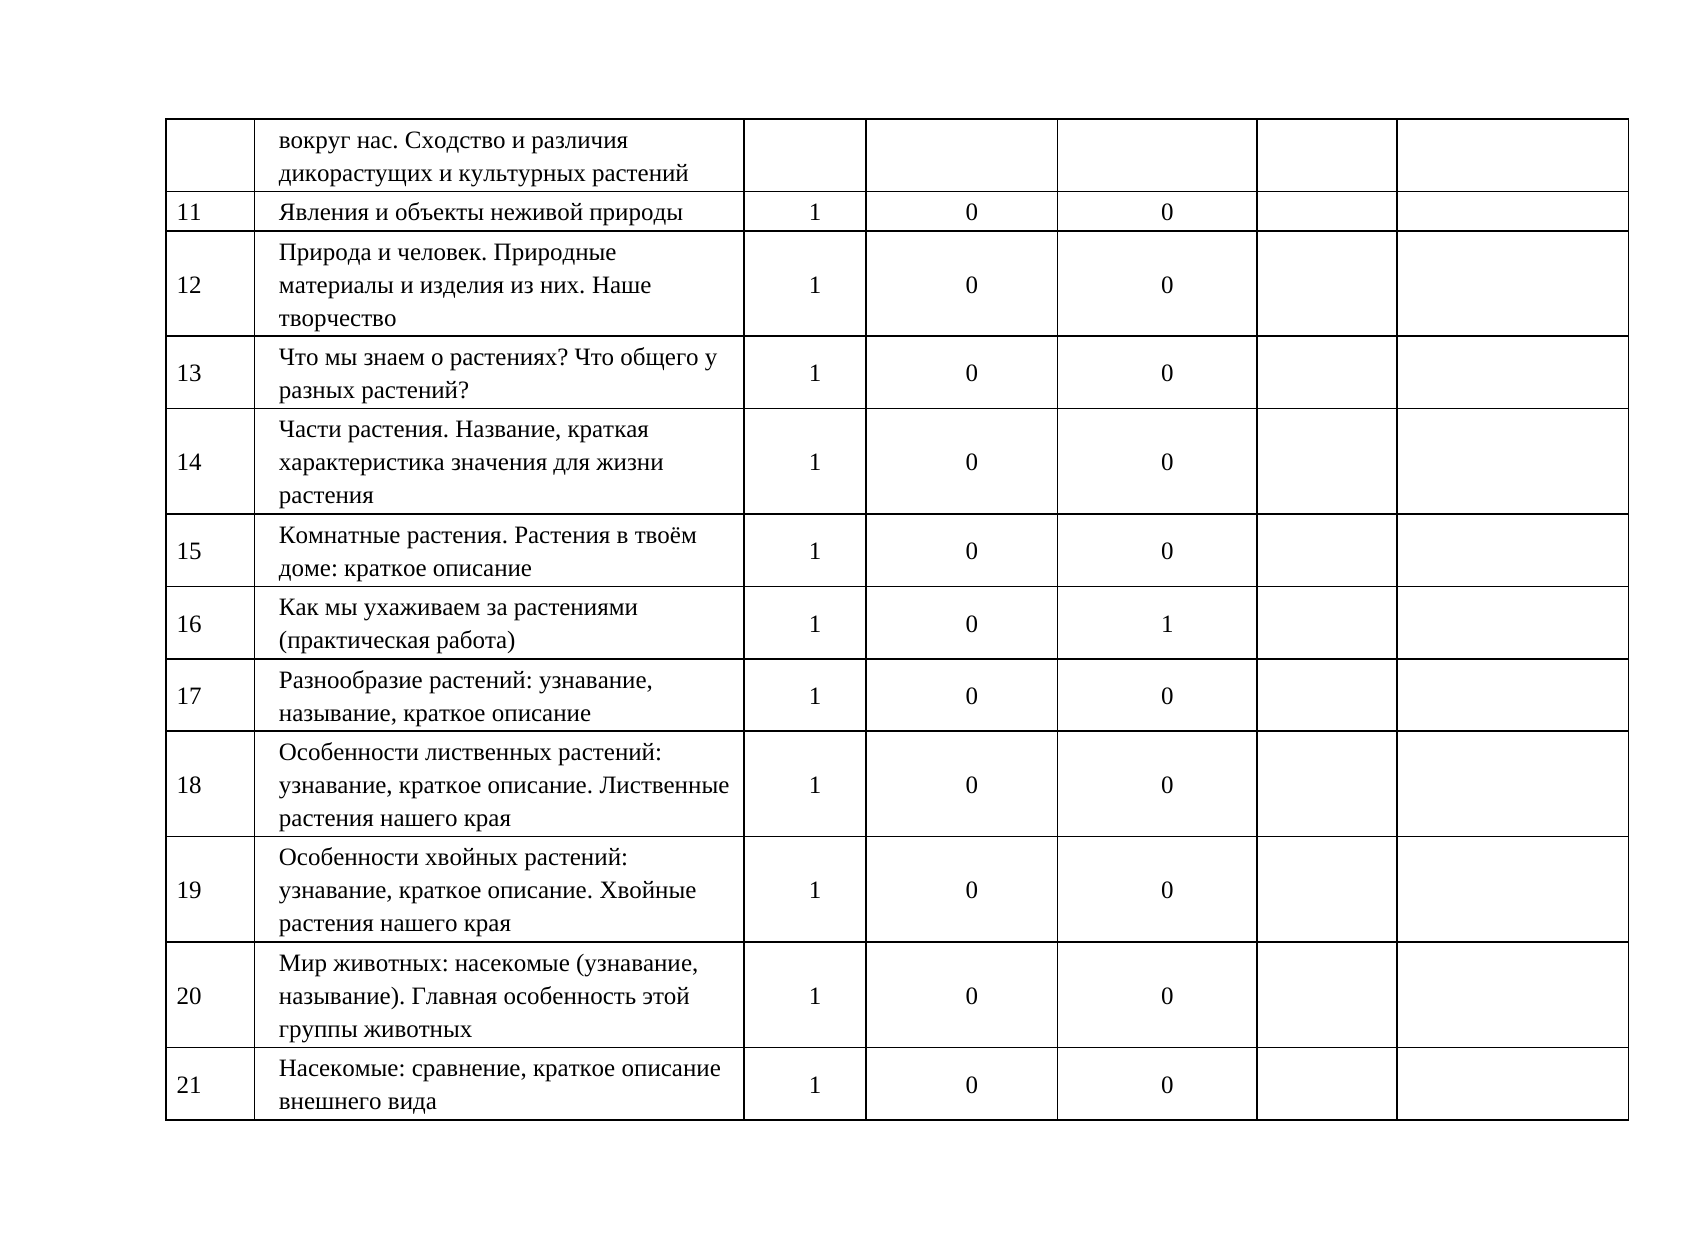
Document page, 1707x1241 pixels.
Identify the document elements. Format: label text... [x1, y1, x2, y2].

table_cell [1398, 732, 1628, 836]
table_cell [1258, 337, 1396, 408]
table_cell [1258, 1048, 1396, 1119]
table_cell 0 [1058, 732, 1256, 836]
table_cell 19 [167, 837, 254, 941]
table_cell [1398, 943, 1628, 1047]
table_cell [1258, 120, 1396, 191]
table_cell [1258, 943, 1396, 1047]
table_cell Особенности хвойных растений: узнавание, краткое описание. Хвойные растения нашего края [255, 837, 743, 941]
table_cell 1 [745, 120, 865, 191]
table_cell 1 [745, 943, 865, 1047]
table_cell Явления и объекты неживой природы [255, 192, 743, 230]
table_cell 0 [867, 337, 1057, 408]
table_cell 18 [167, 732, 254, 836]
table_cell 0 [1058, 515, 1256, 586]
table_cell 1 [1058, 587, 1256, 658]
table_cell [1258, 515, 1396, 586]
table_cell 0 [867, 232, 1057, 335]
table_cell 0 [867, 192, 1057, 230]
table_cell [1398, 337, 1628, 408]
table_cell [1258, 732, 1396, 836]
table_cell 14 [167, 409, 254, 513]
table_cell [1398, 660, 1628, 730]
table_cell 1 [745, 232, 865, 335]
table_cell [1258, 232, 1396, 335]
table_cell 0 [867, 1048, 1057, 1119]
table_cell [1398, 409, 1628, 513]
table_cell 0 [1058, 337, 1256, 408]
table_cell 1 [745, 660, 865, 730]
table_cell 16 [167, 587, 254, 658]
table_cell 0 [1058, 409, 1256, 513]
table_cell 17 [167, 660, 254, 730]
table_cell 0 [1058, 192, 1256, 230]
table_cell 0 [867, 409, 1057, 513]
table_cell [1258, 409, 1396, 513]
table_cell Разнообразие растений: узнавание, называние, краткое описание [255, 660, 743, 730]
table_cell Особенности лиственных растений: узнавание, краткое описание. Лиственные растения нашего края [255, 732, 743, 836]
table_cell Части растения. Название, краткая характеристика значения для жизни растения [255, 409, 743, 513]
table_cell 0 [867, 515, 1057, 586]
table_cell Мир животных: насекомые (узнавание, называние). Главная особенность этой группы животных [255, 943, 743, 1047]
table_cell 0 [867, 732, 1057, 836]
table_cell [1258, 660, 1396, 730]
table_cell [1398, 1048, 1628, 1119]
table_cell 1 [745, 409, 865, 513]
table_cell [1398, 837, 1628, 941]
table_cell [1398, 232, 1628, 335]
table_cell Насекомые: сравнение, краткое описание внешнего вида [255, 1048, 743, 1119]
table_cell 0 [867, 660, 1057, 730]
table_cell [255, 120, 743, 191]
table_cell 1 [745, 515, 865, 586]
table_cell 0 [1058, 1048, 1256, 1119]
table_cell Комнатные растения. Растения в твоём доме: краткое описание [255, 515, 743, 586]
table_cell Природа и человек. Природные материалы и изделия из них. Наше творчество [255, 232, 743, 335]
table_cell 15 [167, 515, 254, 586]
table_cell [1398, 515, 1628, 586]
table_cell 21 [167, 1048, 254, 1119]
table_cell 1 [745, 732, 865, 836]
table_cell 0 [867, 587, 1057, 658]
table_cell 0 [1058, 232, 1256, 335]
table_cell 1 [745, 192, 865, 230]
table_cell [1258, 837, 1396, 941]
table_cell [1398, 587, 1628, 658]
table_cell 1 [745, 337, 865, 408]
table_cell 0 [867, 120, 1057, 191]
table_cell [1258, 192, 1396, 230]
table_cell 20 [167, 943, 254, 1047]
table_cell 10 [167, 120, 254, 191]
table_cell 1 [745, 1048, 865, 1119]
table_cell 0 [1058, 660, 1256, 730]
table_cell 12 [167, 232, 254, 335]
table_cell 1 [745, 587, 865, 658]
table_cell 0 [867, 943, 1057, 1047]
table_cell [1258, 587, 1396, 658]
table_cell [1398, 120, 1628, 191]
table_cell 0 [1058, 837, 1256, 941]
table_cell 13 [167, 337, 254, 408]
table_cell 1 [745, 837, 865, 941]
table_cell 0 [1058, 120, 1256, 191]
table_cell 0 [867, 837, 1057, 941]
table_cell 11 [167, 192, 254, 230]
table_cell Как мы ухаживаем за растениями (практическая работа) [255, 587, 743, 658]
table_cell [1398, 192, 1628, 230]
table_cell 0 [1058, 943, 1256, 1047]
table_cell Что мы знаем о растениях? Что общего у разных растений? [255, 337, 743, 408]
